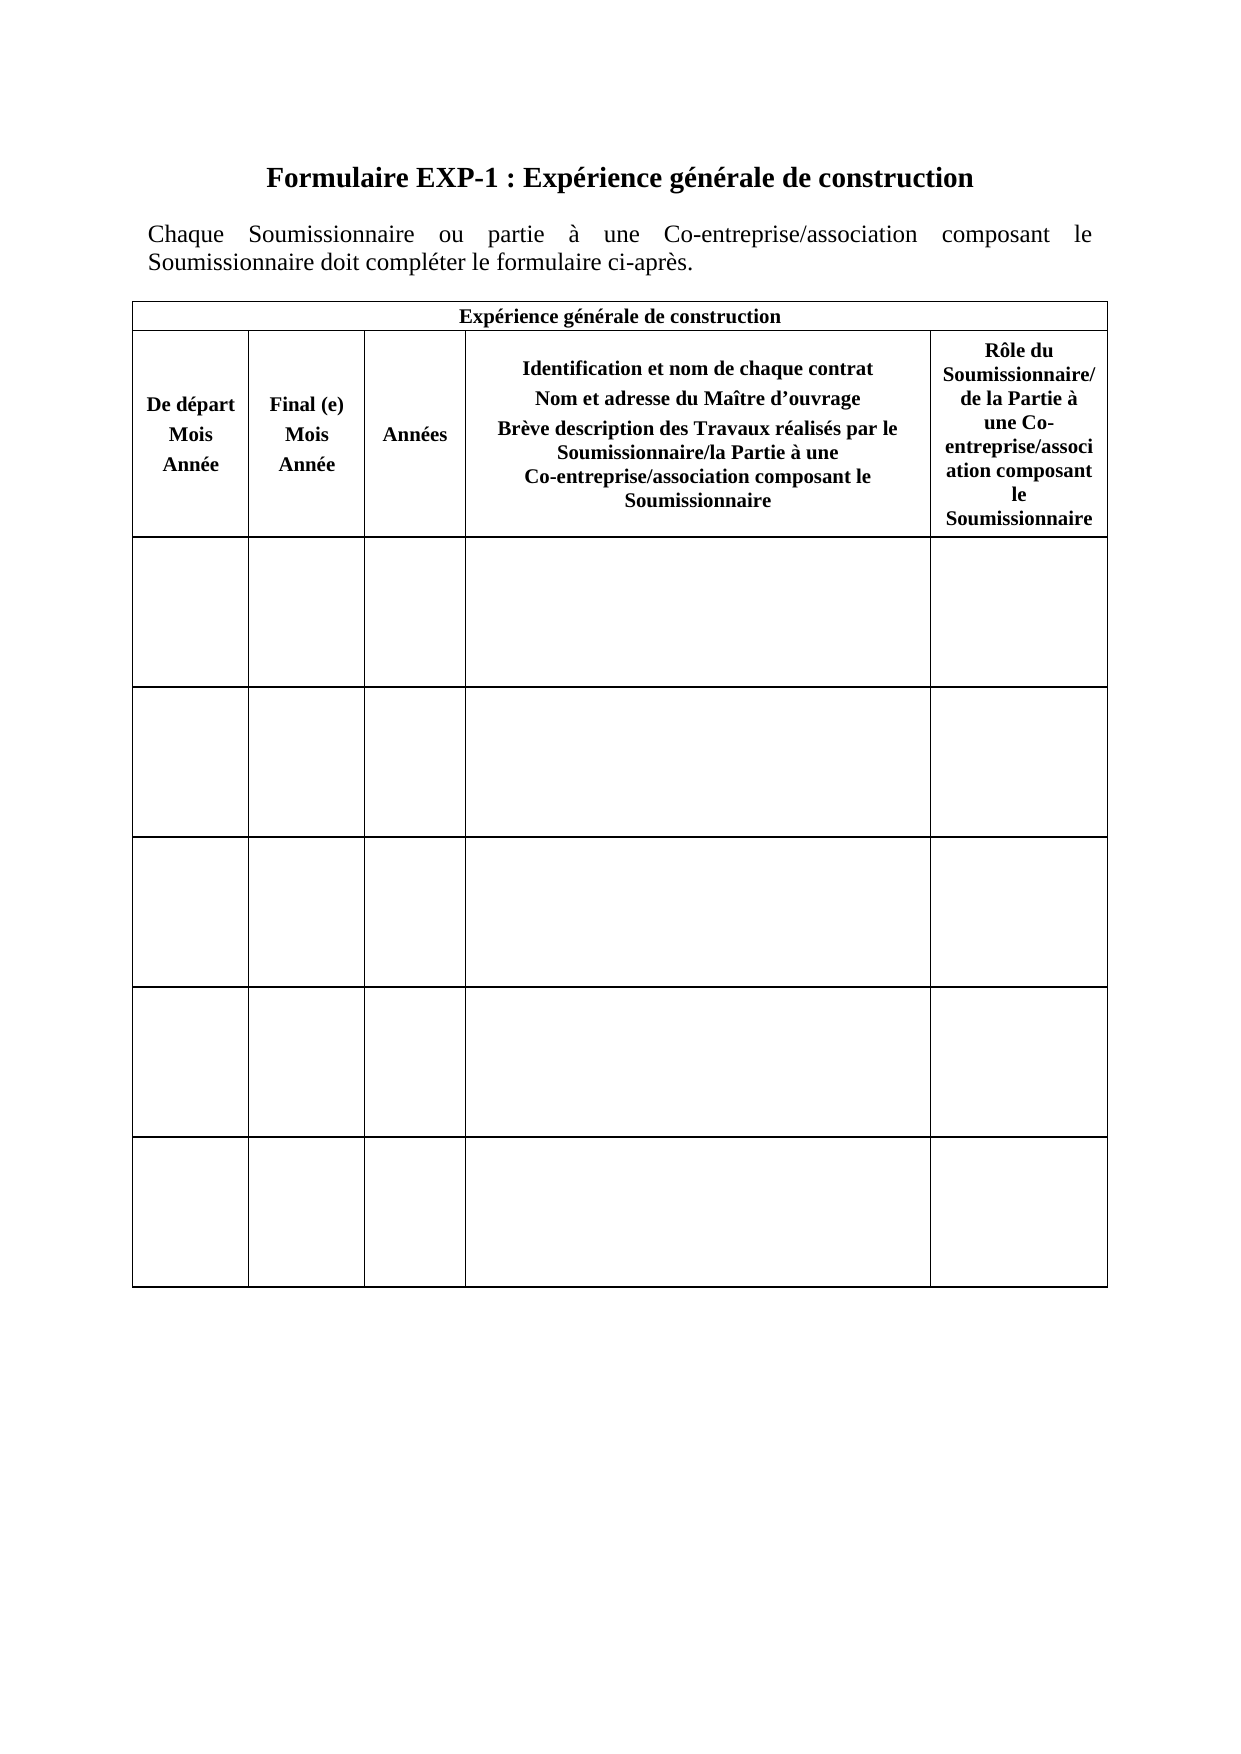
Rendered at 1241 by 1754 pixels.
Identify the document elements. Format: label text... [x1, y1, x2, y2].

table_cell [365, 838, 465, 986]
table_cell [466, 838, 930, 986]
table_cell [466, 988, 930, 1136]
table_cell [133, 1138, 248, 1286]
text Chaque Soumissionnaire ou partie à une Co-entreprise/association composant le Soumissionnaire doit compléter le formulaire ci-après. [148, 219, 1093, 276]
table_cell [365, 688, 465, 836]
table_cell [249, 838, 364, 986]
table_cell [133, 538, 248, 686]
table_cell Final (e) Mois Année [249, 331, 364, 536]
table_cell [931, 838, 1107, 986]
table_cell De départ Mois Année [133, 331, 248, 536]
table_cell Rôle du Soumissionnaire/de la Partie à une Co-entreprise/association composant le Soumissionnaire [931, 331, 1107, 536]
table_cell [249, 988, 364, 1136]
table_cell [249, 688, 364, 836]
table_cell [466, 538, 930, 686]
table_cell [133, 688, 248, 836]
table_cell [133, 838, 248, 986]
table_cell [931, 688, 1107, 836]
table_cell [133, 988, 248, 1136]
table_cell Années [365, 331, 465, 536]
table_cell [365, 1138, 465, 1286]
table_cell [365, 538, 465, 686]
table_cell [931, 988, 1107, 1136]
table_cell [466, 1138, 930, 1286]
table_header Expérience générale de construction [133, 302, 1107, 330]
table_cell [931, 538, 1107, 686]
table_cell Identification et nom de chaque contrat Nom et adresse du Maître d’ouvrage Brève description des Travaux réalisés par le Soumissionnaire/la Partie à une Co-entreprise/association composant le Soumissionnaire [466, 331, 930, 536]
table_cell [466, 688, 930, 836]
table_cell [249, 538, 364, 686]
table_cell [931, 1138, 1107, 1286]
table_cell [365, 988, 465, 1136]
table_cell [249, 1138, 364, 1286]
subtitle Formulaire EXP-1 : Expérience générale de construction [148, 160, 1093, 194]
